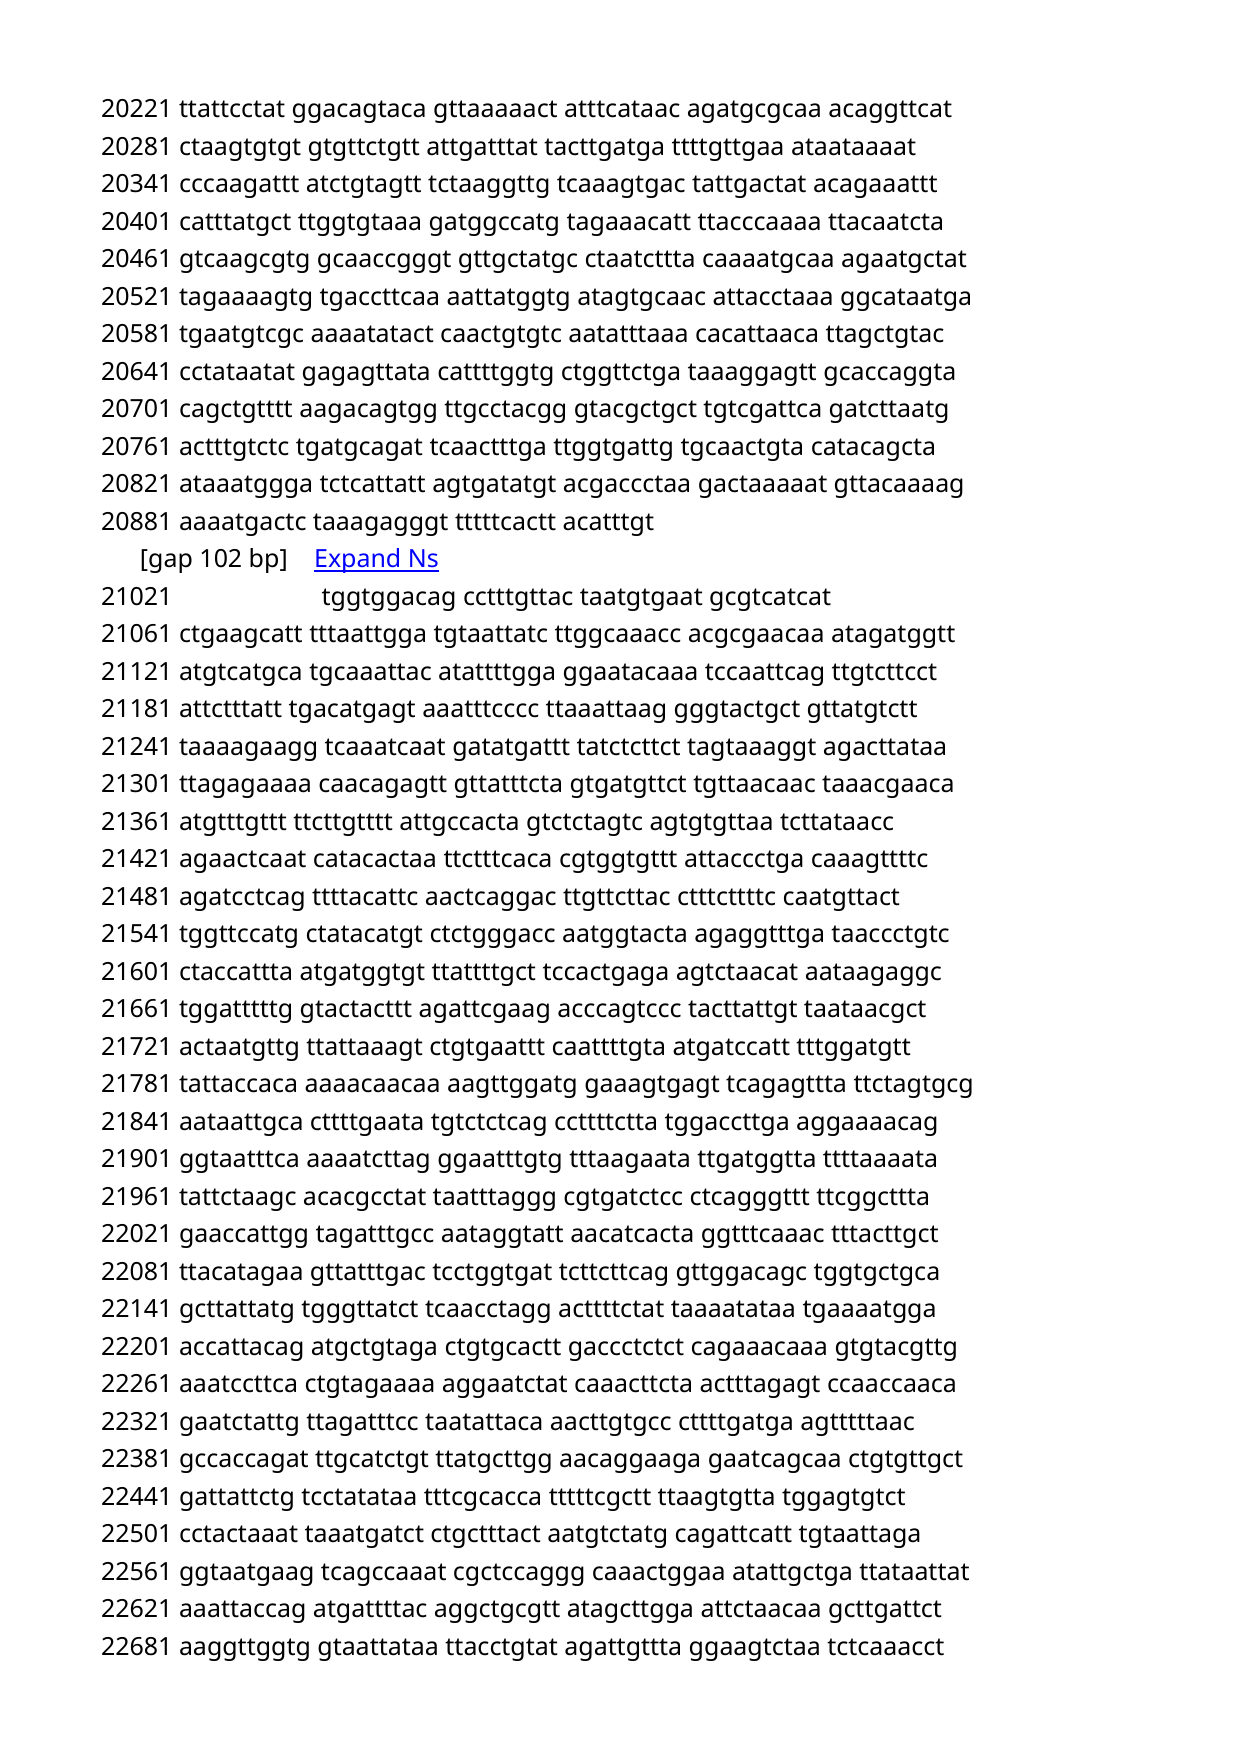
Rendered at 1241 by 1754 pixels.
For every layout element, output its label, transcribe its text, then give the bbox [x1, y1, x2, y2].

text 22561 ggtaatgaag tcagccaaat cgctccaggg caaactggaa atattgctga ttataattat [75, 1552, 1165, 1589]
text 22501 cctactaaat taaatgatct ctgctttact aatgtctatg cagattcatt tgtaattaga [75, 1514, 1165, 1552]
text 20401 catttatgct ttggtgtaaa gatggccatg tagaaacatt ttacccaaaa ttacaatcta [75, 202, 1165, 239]
text 20221 ttattcctat ggacagtaca gttaaaaact atttcataac agatgcgcaa acaggttcat [75, 89, 1165, 127]
text 21661 tggatttttg gtactacttt agattcgaag acccagtccc tacttattgt taataacgct [75, 989, 1165, 1027]
text 22201 accattacag atgctgtaga ctgtgcactt gaccctctct cagaaacaaa gtgtacgttg [75, 1327, 1165, 1364]
text 20521 tagaaaagtg tgaccttcaa aattatggtg atagtgcaac attacctaaa ggcataatga [75, 277, 1165, 314]
text 20461 gtcaagcgtg gcaaccgggt gttgctatgc ctaatcttta caaaatgcaa agaatgctat [75, 239, 1165, 277]
text 21481 agatcctcag ttttacattc aactcaggac ttgttcttac ctttcttttc caatgttact [75, 877, 1165, 914]
text 22621 aaattaccag atgattttac aggctgcgtt atagcttgga attctaacaa gcttgattct [75, 1589, 1165, 1627]
text 21361 atgtttgttt ttcttgtttt attgccacta gtctctagtc agtgtgttaa tcttataacc [75, 802, 1165, 839]
text 21241 taaaagaagg tcaaatcaat gatatgattt tatctcttct tagtaaaggt agacttataa [75, 727, 1165, 764]
text 20761 actttgtctc tgatgcagat tcaactttga ttggtgattg tgcaactgta catacagcta [75, 427, 1165, 464]
text 20881 aaaatgactc taaagagggt tttttcactt acatttgt [75, 502, 1165, 539]
text 21601 ctaccattta atgatggtgt ttattttgct tccactgaga agtctaacat aataagaggc [75, 952, 1165, 989]
text 22261 aaatccttca ctgtagaaaa aggaatctat caaacttcta actttagagt ccaaccaaca [75, 1364, 1165, 1402]
text 20641 cctataatat gagagttata cattttggtg ctggttctga taaaggagtt gcaccaggta [75, 352, 1165, 389]
text 20581 tgaatgtcgc aaaatatact caactgtgtc aatatttaaa cacattaaca ttagctgtac [75, 314, 1165, 352]
text 22021 gaaccattgg tagatttgcc aataggtatt aacatcacta ggtttcaaac tttacttgct [75, 1214, 1165, 1252]
text 21061 ctgaagcatt tttaattgga tgtaattatc ttggcaaacc acgcgaacaa atagatggtt [75, 614, 1165, 652]
text 21121 atgtcatgca tgcaaattac atattttgga ggaatacaaa tccaattcag ttgtcttcct [75, 652, 1165, 689]
text 21781 tattaccaca aaaacaacaa aagttggatg gaaagtgagt tcagagttta ttctagtgcg [75, 1064, 1165, 1102]
text 21421 agaactcaat catacactaa ttctttcaca cgtggtgttt attaccctga caaagttttc [75, 839, 1165, 877]
text 21841 aataattgca cttttgaata tgtctctcag ccttttctta tggaccttga aggaaaacag [75, 1102, 1165, 1139]
text 20821 ataaatggga tctcattatt agtgatatgt acgaccctaa gactaaaaat gttacaaaag [75, 464, 1165, 502]
text 21301 ttagagaaaa caacagagtt gttatttcta gtgatgttct tgttaacaac taaacgaaca [75, 764, 1165, 802]
text 22441 gattattctg tcctatataa tttcgcacca tttttcgctt ttaagtgtta tggagtgtct [75, 1477, 1165, 1514]
text 21721 actaatgttg ttattaaagt ctgtgaattt caattttgta atgatccatt tttggatgtt [75, 1027, 1165, 1064]
text 20341 cccaagattt atctgtagtt tctaaggttg tcaaagtgac tattgactat acagaaattt [75, 164, 1165, 202]
text 22381 gccaccagat ttgcatctgt ttatgcttgg aacaggaaga gaatcagcaa ctgtgttgct [75, 1439, 1165, 1477]
text 21901 ggtaatttca aaaatcttag ggaatttgtg tttaagaata ttgatggtta ttttaaaata [75, 1139, 1165, 1177]
text 21541 tggttccatg ctatacatgt ctctgggacc aatggtacta agaggtttga taaccctgtc [75, 914, 1165, 952]
text 20281 ctaagtgtgt gtgttctgtt attgatttat tacttgatga ttttgttgaa ataataaaat [75, 127, 1165, 164]
text 21021 tggtggacag cctttgttac taatgtgaat gcgtcatcat [75, 577, 1165, 614]
text 21961 tattctaagc acacgcctat taatttaggg cgtgatctcc ctcagggttt ttcggcttta [75, 1177, 1165, 1214]
text 22141 gcttattatg tgggttatct tcaacctagg acttttctat taaaatataa tgaaaatgga [75, 1289, 1165, 1327]
text 22681 aaggttggtg gtaattataa ttacctgtat agattgttta ggaagtctaa tctcaaacct [75, 1627, 1165, 1664]
text [gap 102 bp] Expand Ns [75, 539, 1165, 577]
text 21181 attctttatt tgacatgagt aaatttcccc ttaaattaag gggtactgct gttatgtctt [75, 689, 1165, 727]
text 20701 cagctgtttt aagacagtgg ttgcctacgg gtacgctgct tgtcgattca gatcttaatg [75, 389, 1165, 427]
text 22081 ttacatagaa gttatttgac tcctggtgat tcttcttcag gttggacagc tggtgctgca [75, 1252, 1165, 1289]
text 22321 gaatctattg ttagatttcc taatattaca aacttgtgcc cttttgatga agtttttaac [75, 1402, 1165, 1439]
